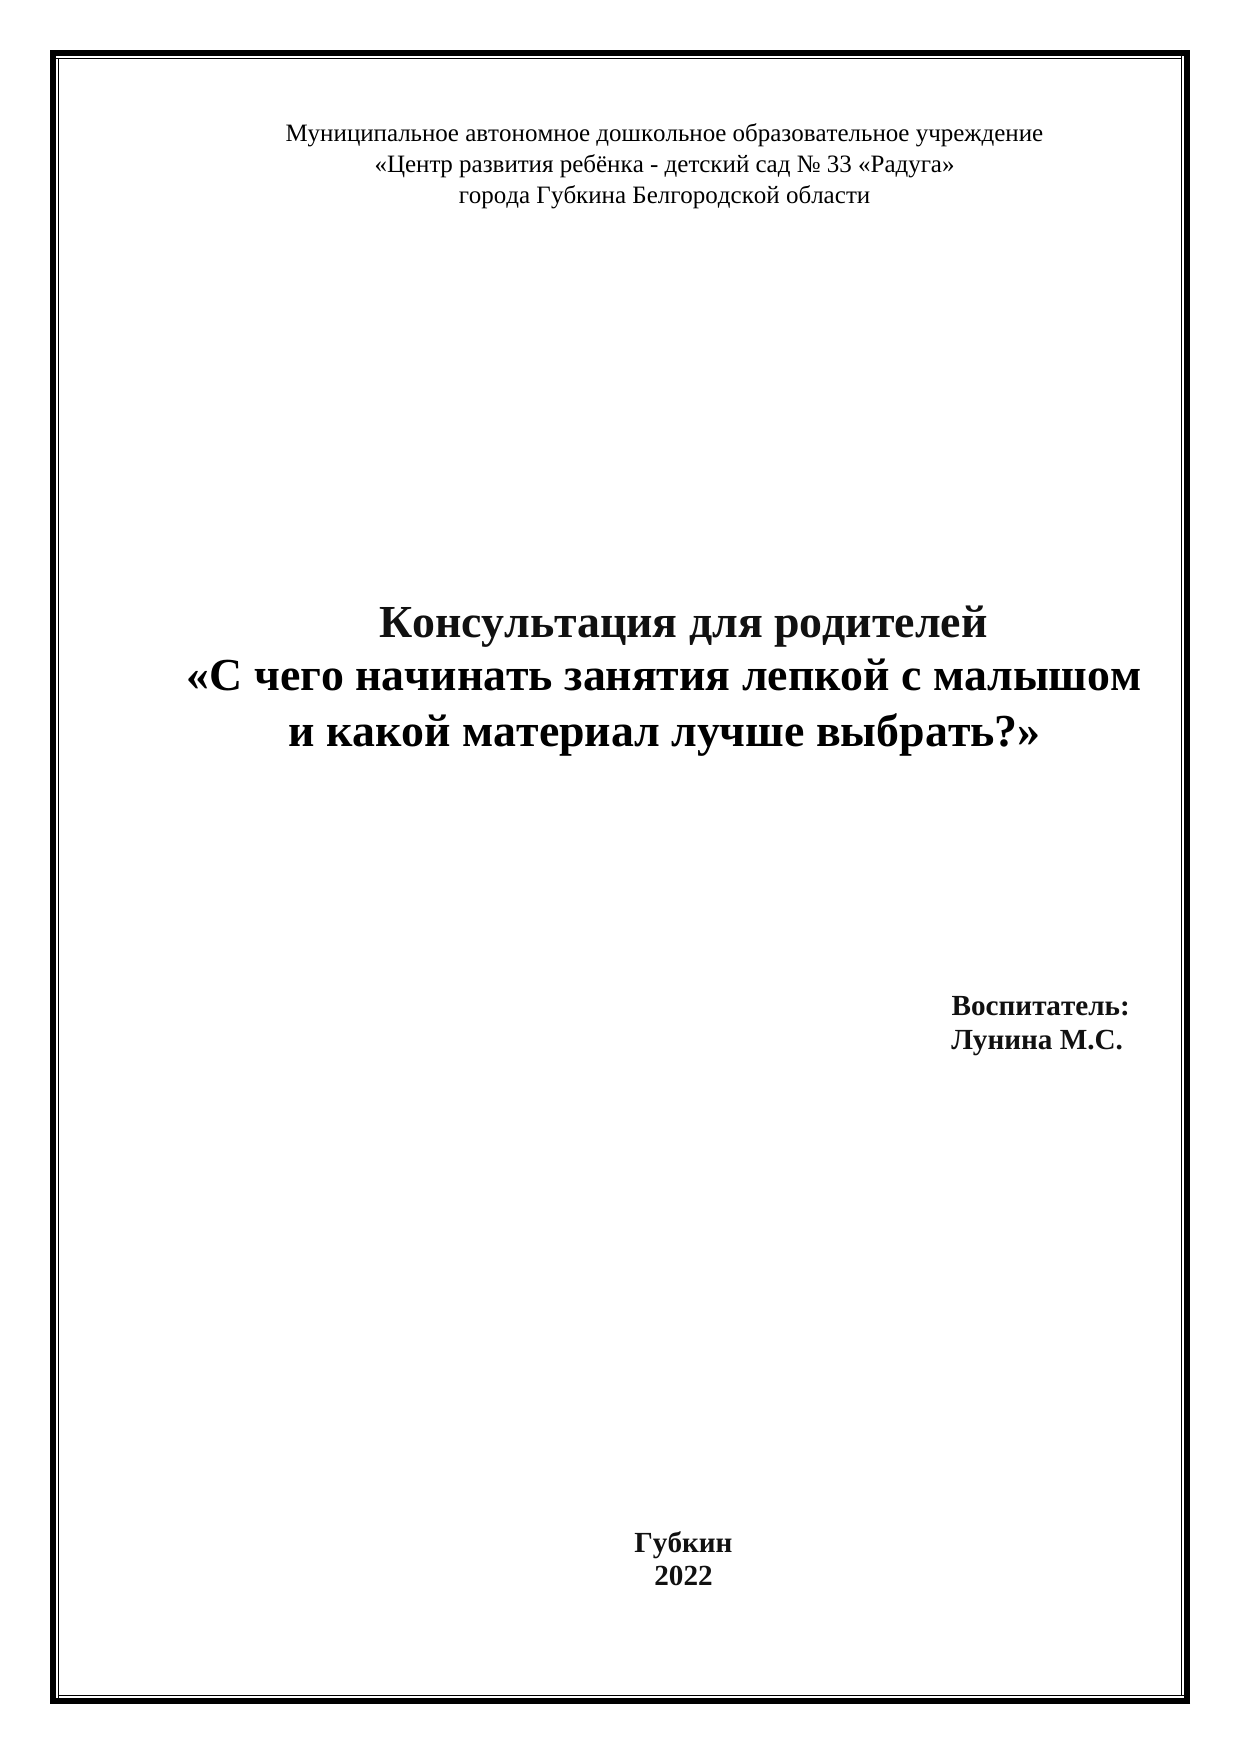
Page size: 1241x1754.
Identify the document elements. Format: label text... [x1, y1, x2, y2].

text 2022 [177, 1558, 1152, 1592]
text Губкин [177, 1525, 1152, 1558]
text Консультация для родителей [177, 594, 1152, 647]
text города Губкина Белгородской области [177, 180, 1152, 209]
text Воспитатель: [177, 988, 1152, 1022]
text «Центр развития ребёнка - детский сад № 33 «Радуга» [177, 149, 1152, 178]
text «С чего начинать занятия лепкой с малышом и какой материал лучше выбрать?» [177, 647, 1152, 757]
text Муниципальное автономное дошкольное образовательное учреждение [177, 118, 1152, 147]
text Лунина М.С. [177, 1022, 1152, 1055]
